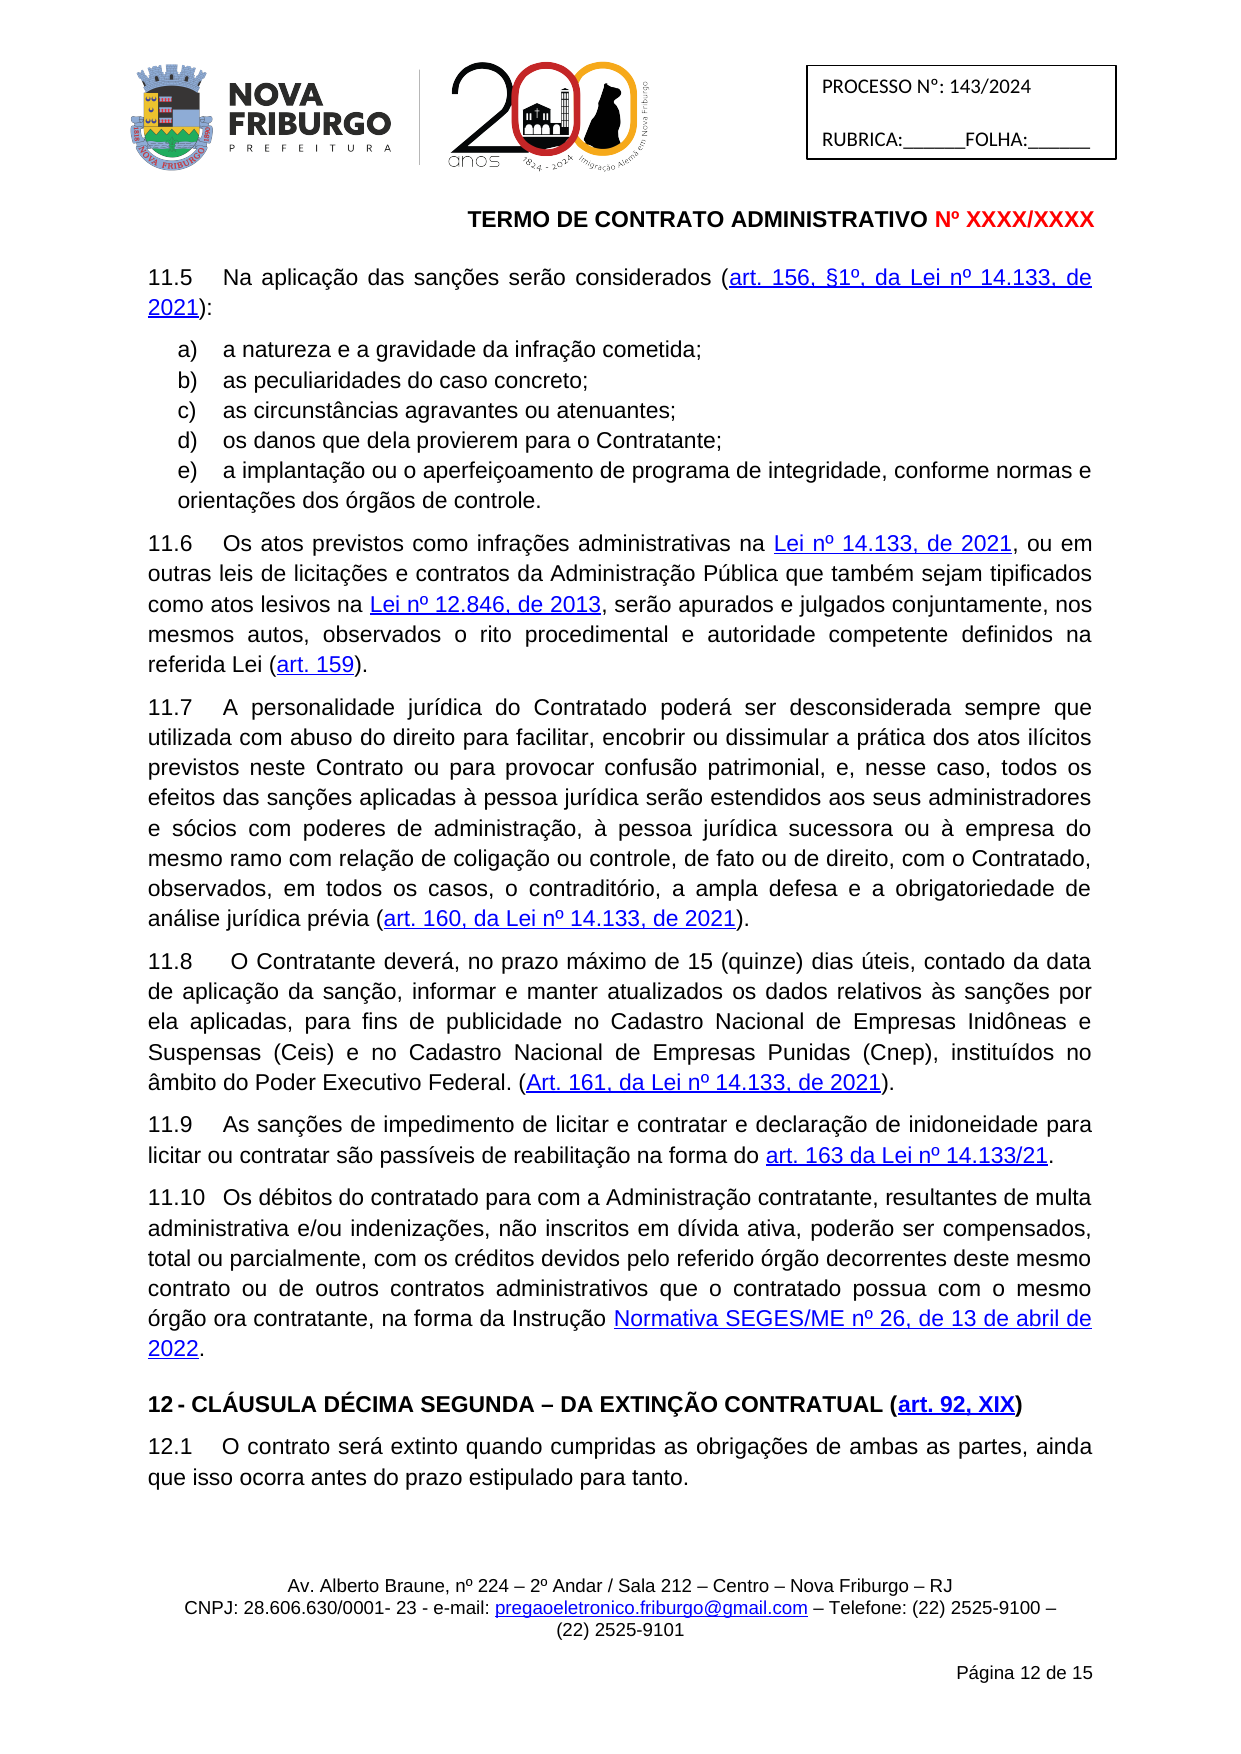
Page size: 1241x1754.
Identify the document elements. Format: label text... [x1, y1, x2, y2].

list - CLÁUSULA DÉCIMA SEGUNDA – DA EXTINÇÃO CONTRATUAL (art. 92, XIX) [148, 1391, 1092, 1417]
list as circunstâncias agravantes ou atenuantes; [177, 397, 1092, 423]
list A personalidade jurídica do Contratado poderá ser desconsiderada sempre que utilizada com abuso do direito para facilitar, encobrir ou dissimular a prática dos atos ilícitos previstos neste Contrato ou para provocar confusão patrimonial, e, nesse caso, todos os efeitos das sanções aplicadas à pessoa jurídica serão estendidos aos seus administradores e sócios com poderes de administração, à pessoa jurídica sucessora ou à empresa do mesmo ramo com relação de coligação ou controle, de fato ou de direito, com o Contratado, observados, em todos os casos, o contraditório, a ampla defesa e a obrigatoriedade de análise jurídica prévia (art. 160, da Lei nº 14.133, de 2021). [148, 694, 1092, 932]
list os danos que dela provierem para o Contratante; [177, 427, 1092, 453]
list As sanções de impedimento de licitar e contratar e declaração de inidoneidade para licitar ou contratar são passíveis de reabilitação na forma do art. 163 da Lei nº 14.133/21. [148, 1111, 1092, 1168]
list as peculiaridades do caso concreto; [177, 367, 1092, 393]
list Na aplicação das sanções serão considerados (art. 156, §1º, da Lei nº 14.133, de 2021): [148, 263, 1092, 320]
list a natureza e a gravidade da infração cometida; [177, 336, 1092, 363]
list O contrato será extinto quando cumpridas as obrigações de ambas as partes, ainda que isso ocorra antes do prazo estipulado para tanto. [148, 1433, 1092, 1490]
picture [103, 29, 681, 200]
list O Contratante deverá, no prazo máximo de 15 (quinze) dias úteis, contado da data de aplicação da sanção, informar e manter atualizados os dados relativos às sanções por ela aplicadas, para fins de publicidade no Cadastro Nacional de Empresas Inidôneas e Suspensas (Ceis) e no Cadastro Nacional de Empresas Punidas (Cnep), instituídos no âmbito do Poder Executivo Federal. (Art. 161, da Lei nº 14.133, de 2021). [148, 948, 1092, 1095]
list Os débitos do contratado para com a Administração contratante, resultantes de multa administrativa e/ou indenizações, não inscritos em dívida ativa, poderão ser compensados, total ou parcialmente, com os créditos devidos pelo referido órgão decorrentes deste mesmo contrato ou de outros contratos administrativos que o contratado possua com o mesmo órgão ora contratante, na forma da Instrução Normativa SEGES/ME nº 26, de 13 de abril de 2022. [148, 1184, 1092, 1362]
list Os atos previstos como infrações administrativas na Lei nº 14.133, de 2021, ou em outras leis de licitações e contratos da Administração Pública que também sejam tipificados como atos lesivos na Lei nº 12.846, de 2013, serão apurados e julgados conjuntamente, nos mesmos autos, observados o rito procedimental e autoridade competente definidos na referida Lei (art. 159). [148, 530, 1092, 677]
list a implantação ou o aperfeiçoamento de programa de integridade, conforme normas e orientações dos órgãos de controle. [177, 457, 1092, 514]
